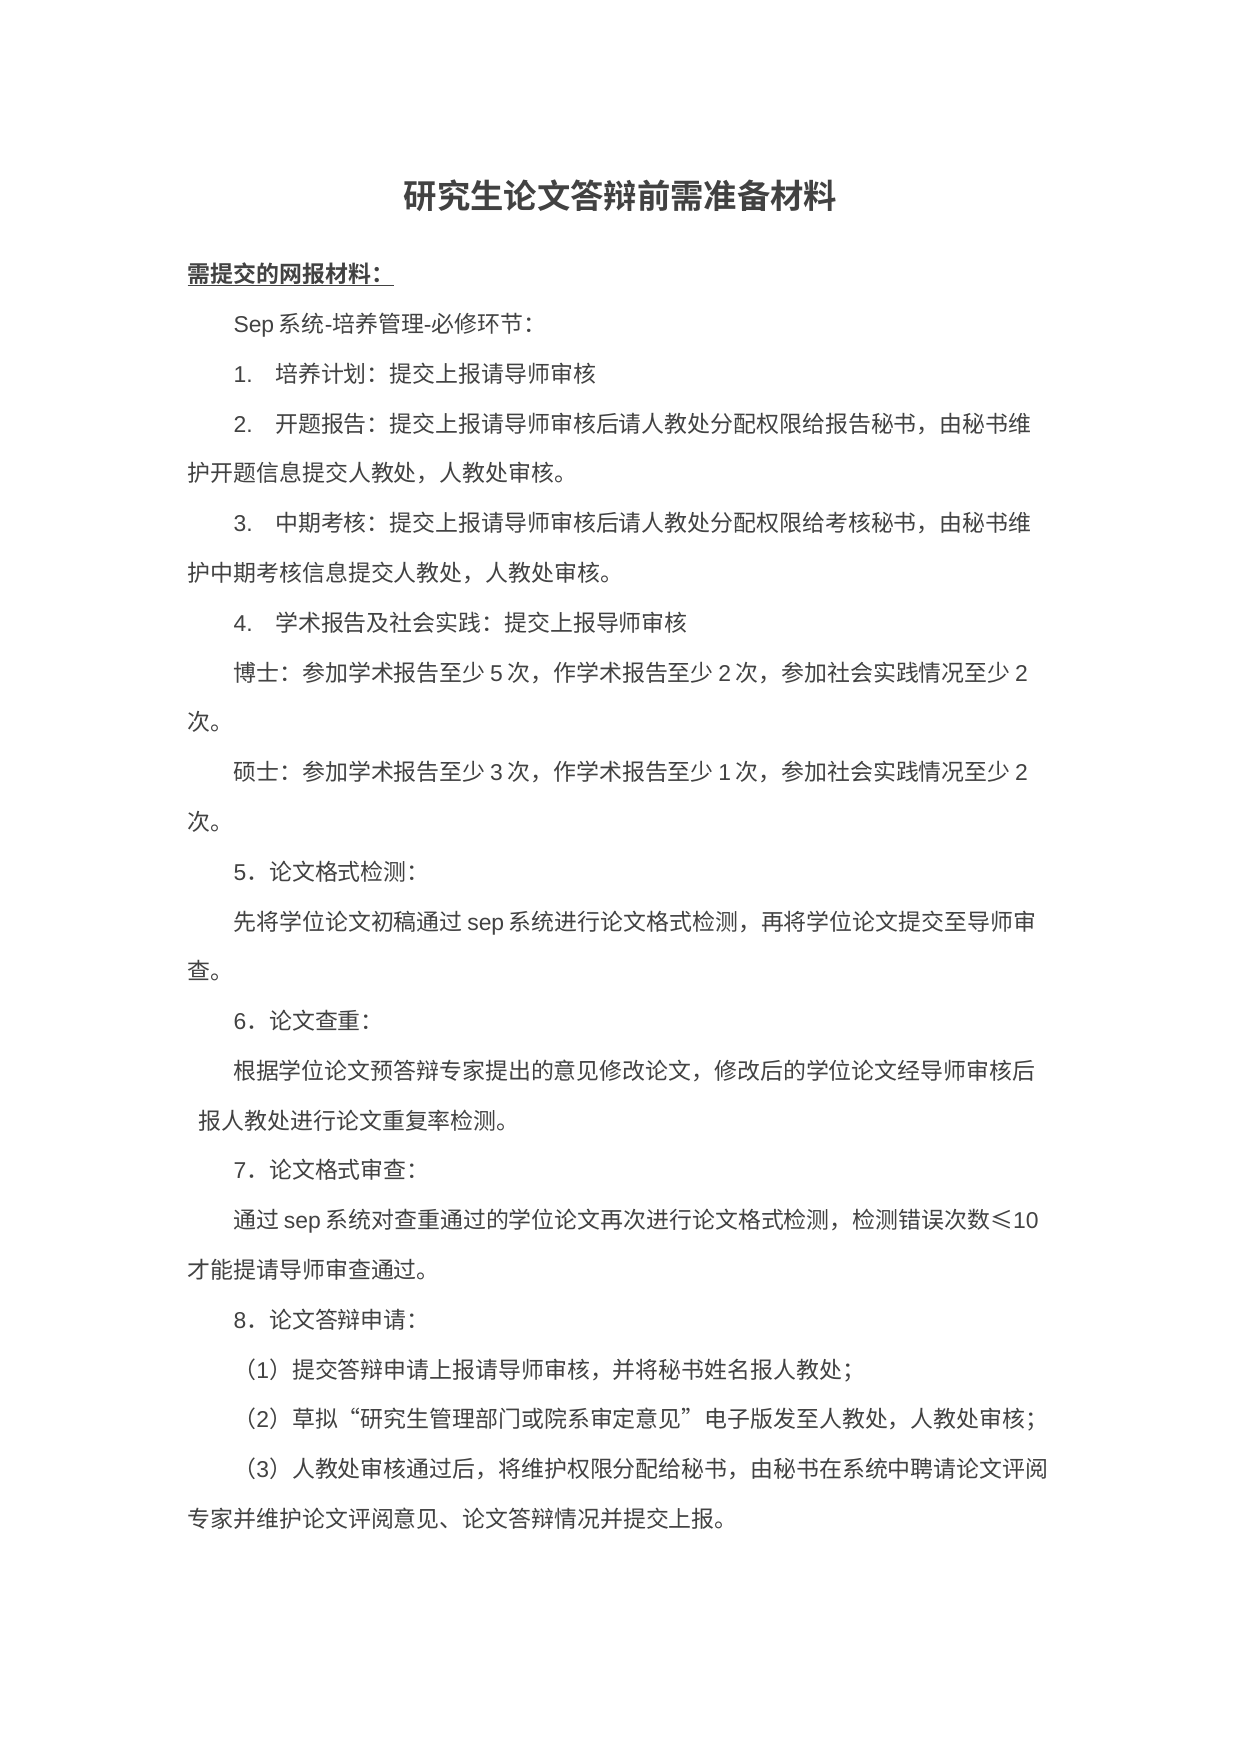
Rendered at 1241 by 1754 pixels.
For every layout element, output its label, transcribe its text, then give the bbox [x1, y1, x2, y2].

text 博士：参加学术报告至少5次，作学术报告至少2次，参加社会实践情况至少2次。 [187, 654, 1053, 737]
text 3. 中期考核：提交上报请导师审核后请人教处分配权限给考核秘书，由秘书维护中期考核信息提交人教处，人教处审核。 [187, 505, 1053, 588]
text 研究生论文答辩前需准备材料 [187, 162, 1053, 227]
text （2）草拟“研究生管理部门或院系审定意见”电子版发至人教处，人教处审核； [187, 1401, 1053, 1434]
text 1. 培养计划：提交上报请导师审核 [187, 356, 1053, 389]
text 6．论文查重： [187, 1003, 1053, 1036]
text Sep系统-培养管理-必修环节： [187, 306, 1053, 339]
text 需提交的网报材料： [187, 256, 1053, 289]
text 硕士：参加学术报告至少3次，作学术报告至少1次，参加社会实践情况至少2次。 [187, 754, 1053, 837]
text 4. 学术报告及社会实践：提交上报导师审核 [187, 605, 1053, 638]
text 通过sep系统对查重通过的学位论文再次进行论文格式检测，检测错误次数≤10才能提请导师审查通过。 [187, 1202, 1053, 1285]
text （1）提交答辩申请上报请导师审核，并将秘书姓名报人教处； [187, 1352, 1053, 1385]
text 5．论文格式检测： [187, 854, 1053, 887]
text 2. 开题报告：提交上报请导师审核后请人教处分配权限给报告秘书，由秘书维护开题信息提交人教处，人教处审核。 [187, 406, 1053, 488]
text 8．论文答辩申请： [187, 1302, 1053, 1335]
text 7．论文格式审查： [187, 1152, 1053, 1186]
text （3）人教处审核通过后，将维护权限分配给秘书，由秘书在系统中聘请论文评阅专家并维护论文评阅意见、论文答辩情况并提交上报。 [187, 1451, 1053, 1534]
text 先将学位论文初稿通过sep系统进行论文格式检测，再将学位论文提交至导师审查。 [187, 903, 1053, 986]
text 根据学位论文预答辩专家提出的意见修改论文，修改后的学位论文经导师审核后报人教处进行论文重复率检测。 [198, 1053, 1053, 1136]
